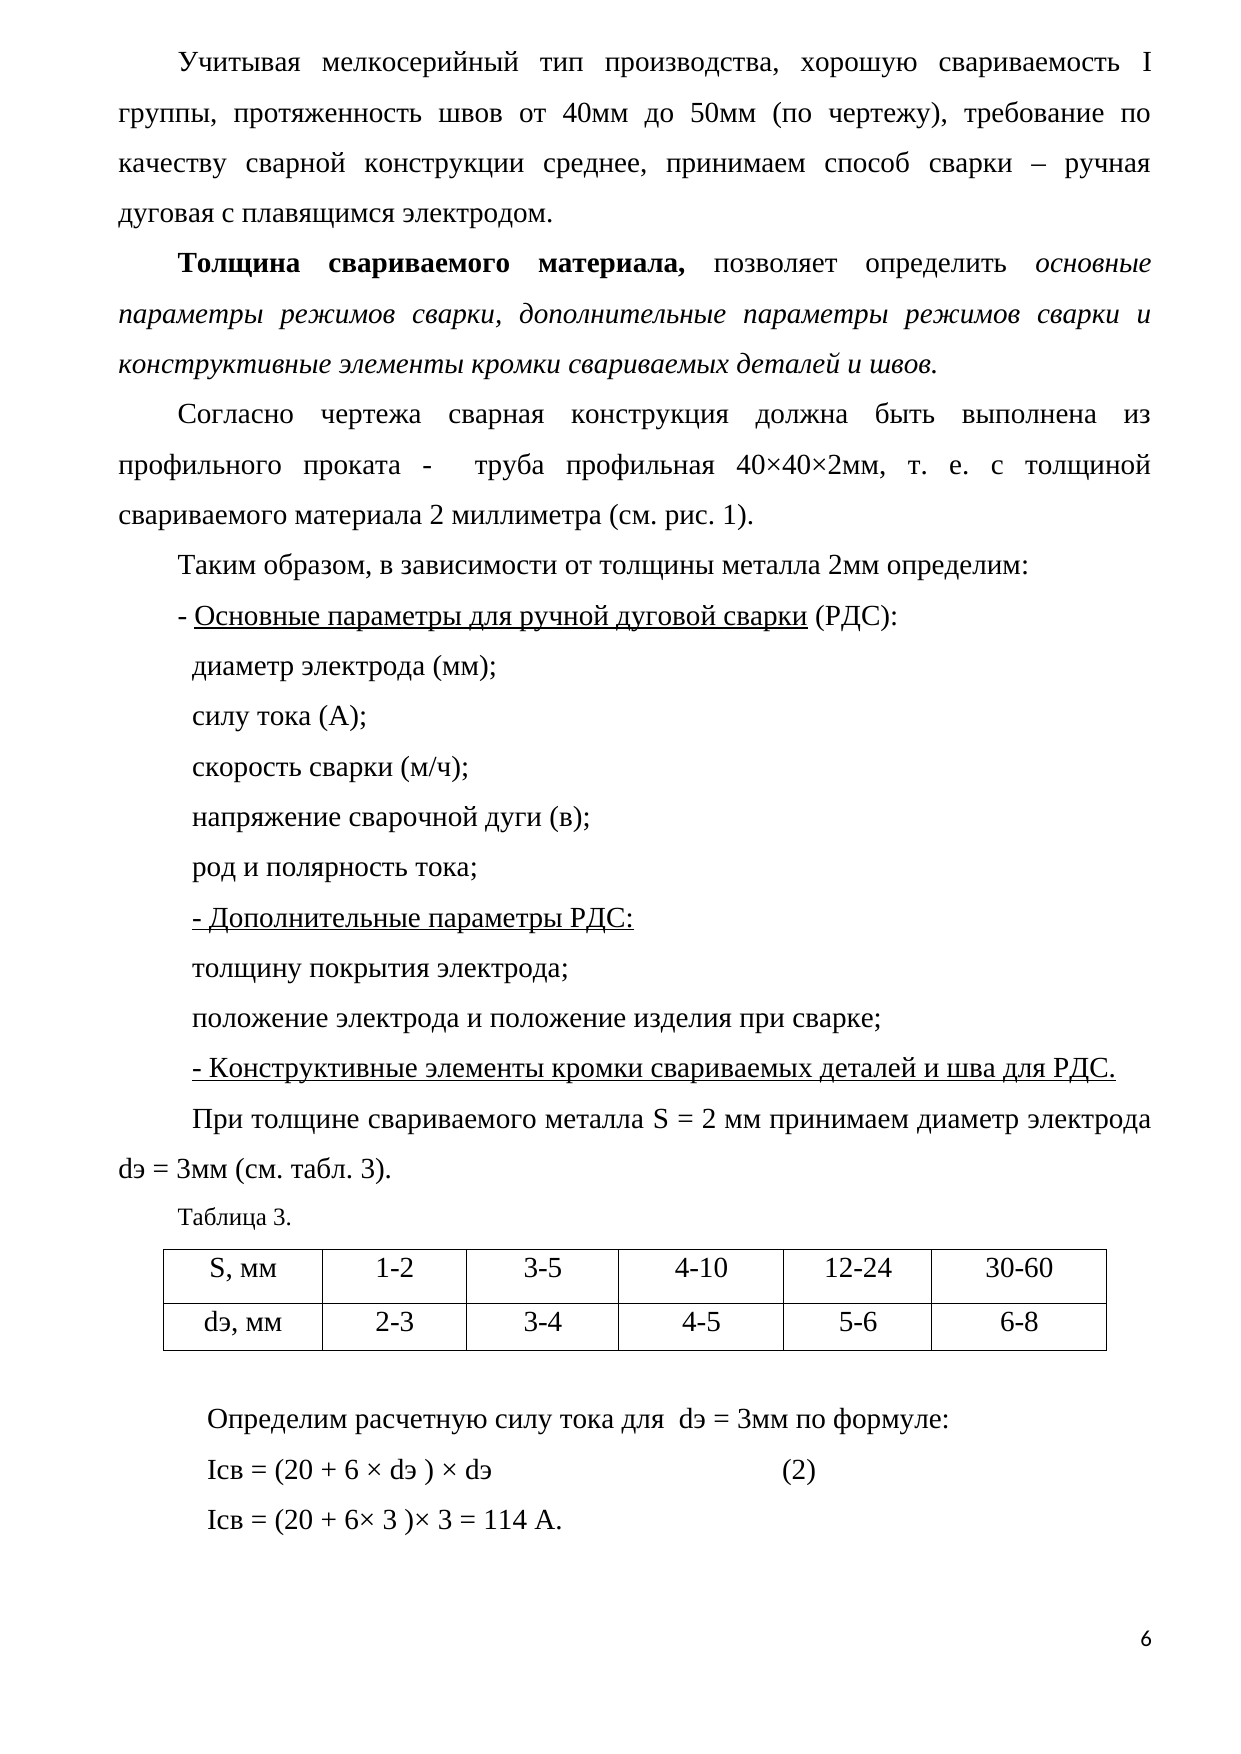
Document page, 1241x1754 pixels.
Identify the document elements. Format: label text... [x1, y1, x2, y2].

text скорость сварки (м/ч); [118, 749, 1152, 782]
text - Основные параметры для ручной дуговой сварки (РДС): [118, 598, 1152, 631]
text положение электрода и положение изделия при сварке; [118, 1000, 1152, 1034]
text Таким образом, в зависимости от толщины металла 2мм определим: [118, 547, 1152, 581]
table_cell 5-6 [784, 1304, 931, 1350]
table_cell 6-8 [932, 1304, 1106, 1350]
table_cell 3-4 [467, 1304, 618, 1350]
text Iсв = (20 + 6× 3 )× 3 = 114 А. [118, 1502, 1152, 1536]
text толщину покрытия электрода; [118, 950, 1152, 983]
text - Дополнительные параметры РДС: [118, 900, 1152, 933]
text напряжение сварочной дуги (в); [118, 799, 1152, 833]
text - Конструктивные элементы кромки свариваемых деталей и шва для РДС. [118, 1051, 1152, 1084]
text Согласно чертежа сварная конструкция должна быть выполнена из профильного проката - труба профильная 40×40×2мм, т. е. с толщиной свариваемого материала 2 миллиметра (см. рис. 1). [118, 397, 1152, 531]
table_header S, мм [164, 1250, 322, 1303]
table_cell dэ, мм [164, 1304, 322, 1350]
table_header 4-10 [619, 1250, 783, 1303]
table_header 12-24 [784, 1250, 931, 1303]
text Iсв = (20 + 6 × dэ ) × dэ (2) [118, 1452, 1152, 1486]
text Учитывая мелкосерийный тип производства, хорошую свариваемость I группы, протяженность швов от 40мм до 50мм (по чертежу), требование по качеству сварной конструкции среднее, принимаем способ сварки – ручная дуговая с плавящимся электродом. [118, 44, 1152, 229]
text При толщине свариваемого металла S = 2 мм принимаем диаметр электрода dэ = 3мм (см. табл. 3). [118, 1101, 1152, 1185]
text род и полярность тока; [118, 849, 1152, 883]
table_header 1-2 [323, 1250, 466, 1303]
table_cell 4-5 [619, 1304, 783, 1350]
text Толщина свариваемого материала, позволяет определить основные параметры режимов сварки, дополнительные параметры режимов сварки и конструктивные элементы кромки свариваемых деталей и швов. [118, 246, 1152, 380]
table_header 30-60 [932, 1250, 1106, 1303]
table_cell 2-3 [323, 1304, 466, 1350]
text силу тока (А); [118, 698, 1152, 732]
text Таблица 3. [118, 1202, 1152, 1230]
text диаметр электрода (мм); [118, 648, 1152, 682]
text Определим расчетную силу тока для dэ = 3мм по формуле: [118, 1402, 1152, 1435]
table_header 3-5 [467, 1250, 618, 1303]
